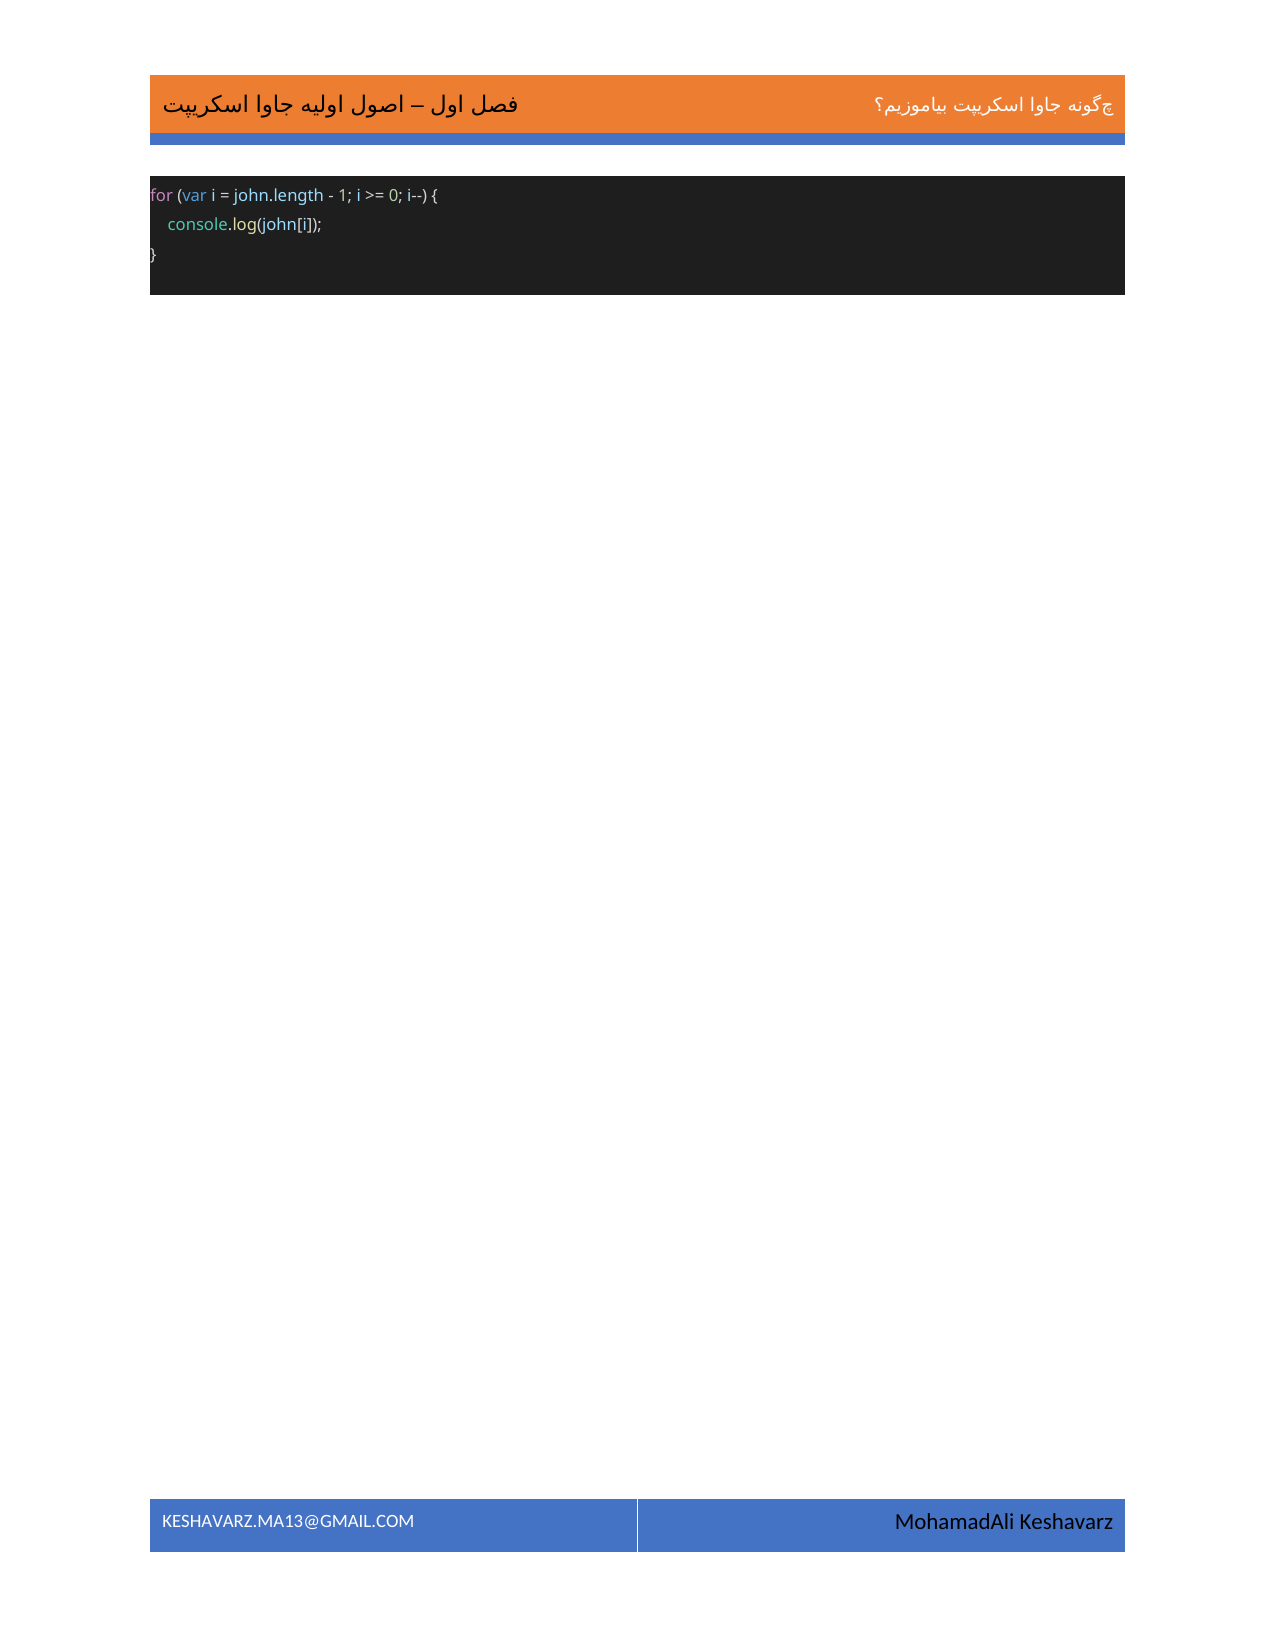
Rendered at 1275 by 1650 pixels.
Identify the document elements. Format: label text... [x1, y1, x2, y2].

text console.log(john[i]); [150, 206, 1125, 236]
text for (var i = john.length - 1; i >= 0; i--) { [150, 176, 1125, 206]
text } [150, 236, 1125, 265]
